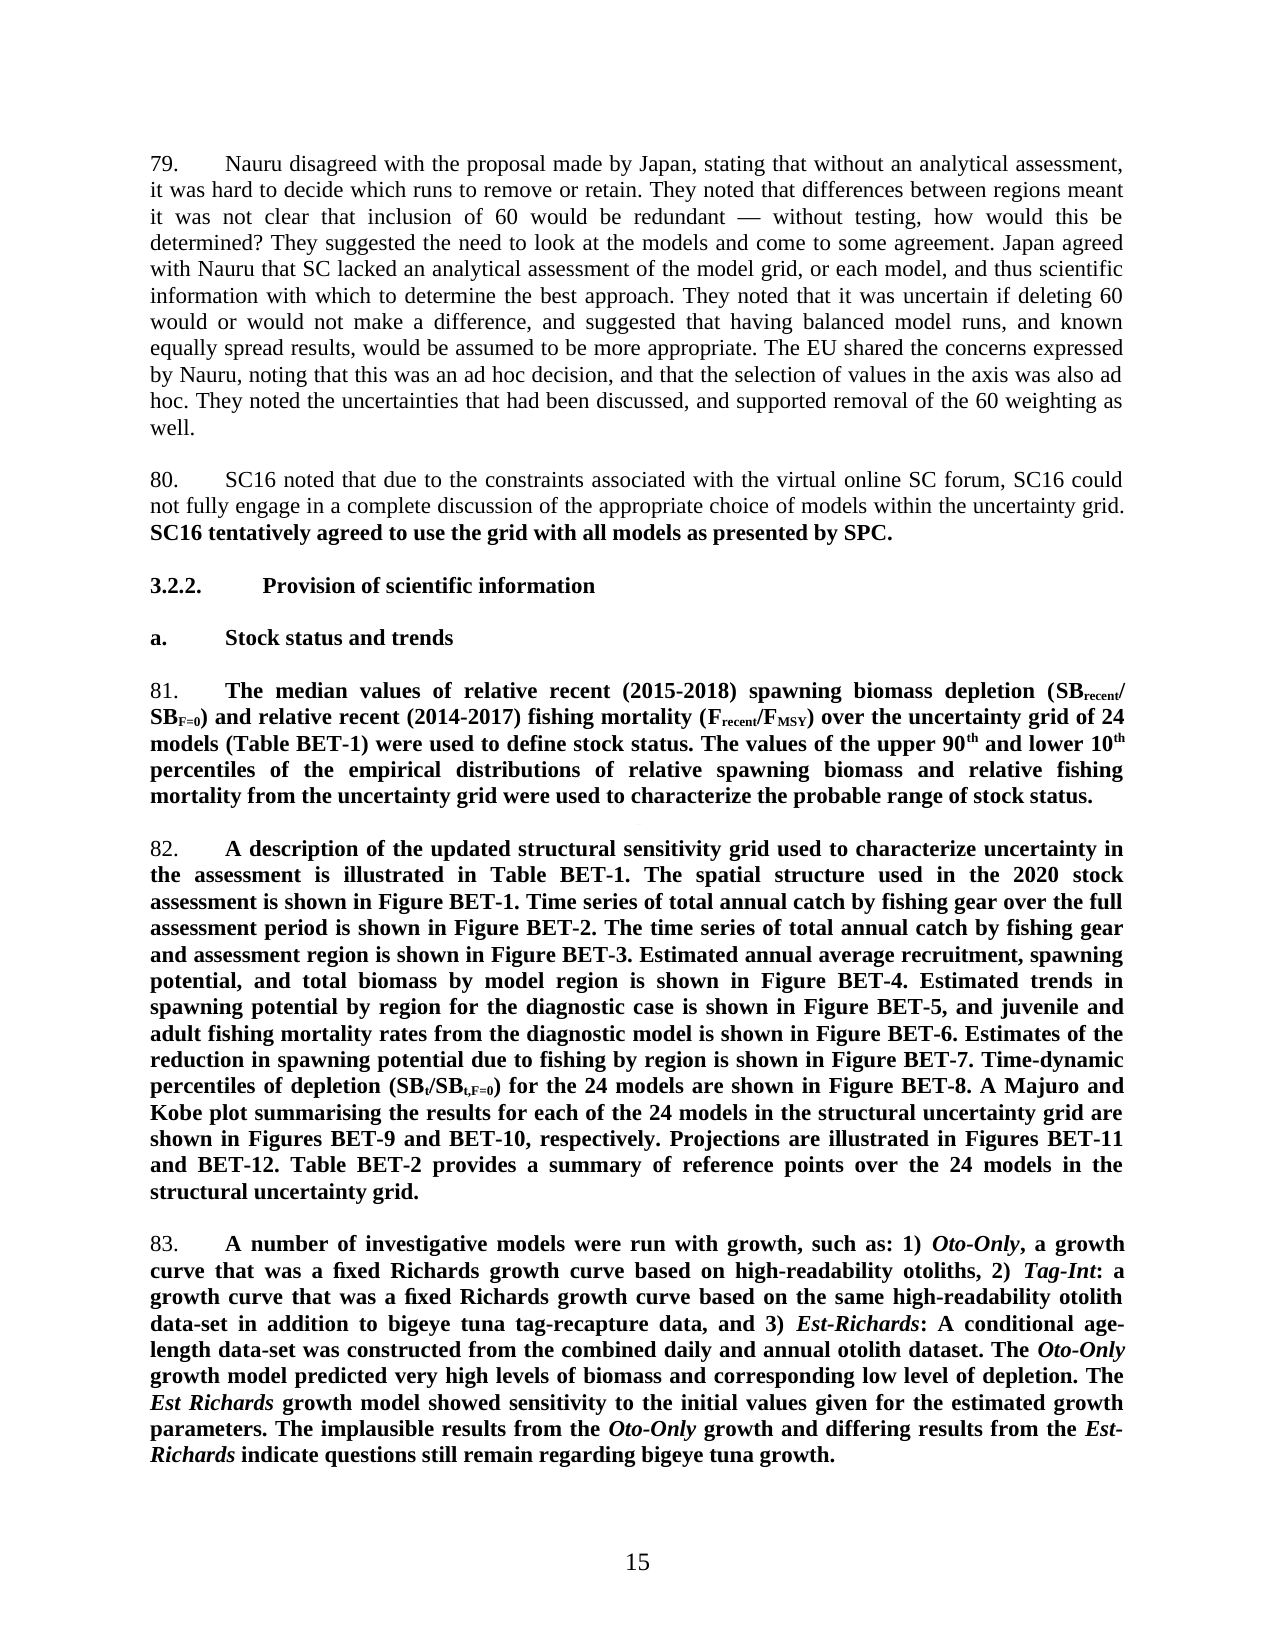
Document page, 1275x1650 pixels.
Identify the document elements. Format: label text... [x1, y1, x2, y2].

text A number of investigative models were run with growth, such as: 1) Oto-Only, a growth curve that was a ﬁxed Richards growth curve based on high-readability otoliths, 2) Tag-Int: a growth curve that was a ﬁxed Richards growth curve based on the same high-readability otolith data-set in addition to bigeye tuna tag-recapture data, and 3) Est-Richards: A conditional age-length data-set was constructed from the combined daily and annual otolith dataset. The Oto-Only growth model predicted very high levels of biomass and corresponding low level of depletion. The Est Richards growth model showed sensitivity to the initial values given for the estimated growth parameters. The implausible results from the Oto-Only growth and differing results from the Est-Richards indicate questions still remain regarding bigeye tuna growth. [150, 1231, 1125, 1468]
list Stock status and trends [150, 624, 1125, 651]
text A description of the updated structural sensitivity grid used to characterize uncertainty in the assessment is illustrated in Table BET-1. The spatial structure used in the 2020 stock assessment is shown in Figure BET-1. Time series of total annual catch by fishing gear over the full assessment period is shown in Figure BET-2. The time series of total annual catch by fishing gear and assessment region is shown in Figure BET-3. Estimated annual average recruitment, spawning potential, and total biomass by model region is shown in Figure BET-4. Estimated trends in spawning potential by region for the diagnostic case is shown in Figure BET-5, and juvenile and adult fishing mortality rates from the diagnostic model is shown in Figure BET-6. Estimates of the reduction in spawning potential due to fishing by region is shown in Figure BET-7. Time-dynamic percentiles of depletion (SBt/SBt,F=0) for the 24 models are shown in Figure BET-8. A Majuro and Kobe plot summarising the results for each of the 24 models in the structural uncertainty grid are shown in Figures BET-9 and BET-10, respectively. Projections are illustrated in Figures BET-11 and BET-12. Table BET-2 provides a summary of reference points over the 24 models in the structural uncertainty grid. [150, 835, 1125, 1204]
text Provision of scientific information [150, 572, 1125, 598]
text The median values of relative recent (2015-2018) spawning biomass depletion (SBrecent/ SBF=0) and relative recent (2014-2017) fishing mortality (Frecent/FMSY) over the uncertainty grid of 24 models (Table BET-1) were used to define stock status. The values of the upper 90th and lower 10th percentiles of the empirical distributions of relative spawning biomass and relative fishing mortality from the uncertainty grid were used to characterize the probable range of stock status. [150, 677, 1125, 809]
text SC16 noted that due to the constraints associated with the virtual online SC forum, SC16 could not fully engage in a complete discussion of the appropriate choice of models within the uncertainty grid. SC16 tentatively agreed to use the grid with all models as presented by SPC. [150, 466, 1125, 545]
text Nauru disagreed with the proposal made by Japan, stating that without an analytical assessment, it was hard to decide which runs to remove or retain. They noted that differences between regions meant it was not clear that inclusion of 60 would be redundant — without testing, how would this be determined? They suggested the need to look at the models and come to some agreement. Japan agreed with Nauru that SC lacked an analytical assessment of the model grid, or each model, and thus scientific information with which to determine the best approach. They noted that it was uncertain if deleting 60 would or would not make a difference, and suggested that having balanced model runs, and known equally spread results, would be assumed to be more appropriate. The EU shared the concerns expressed by Nauru, noting that this was an ad hoc decision, and that the selection of values in the axis was also ad hoc. They noted the uncertainties that had been discussed, and supported removal of the 60 weighting as well. [150, 150, 1125, 440]
